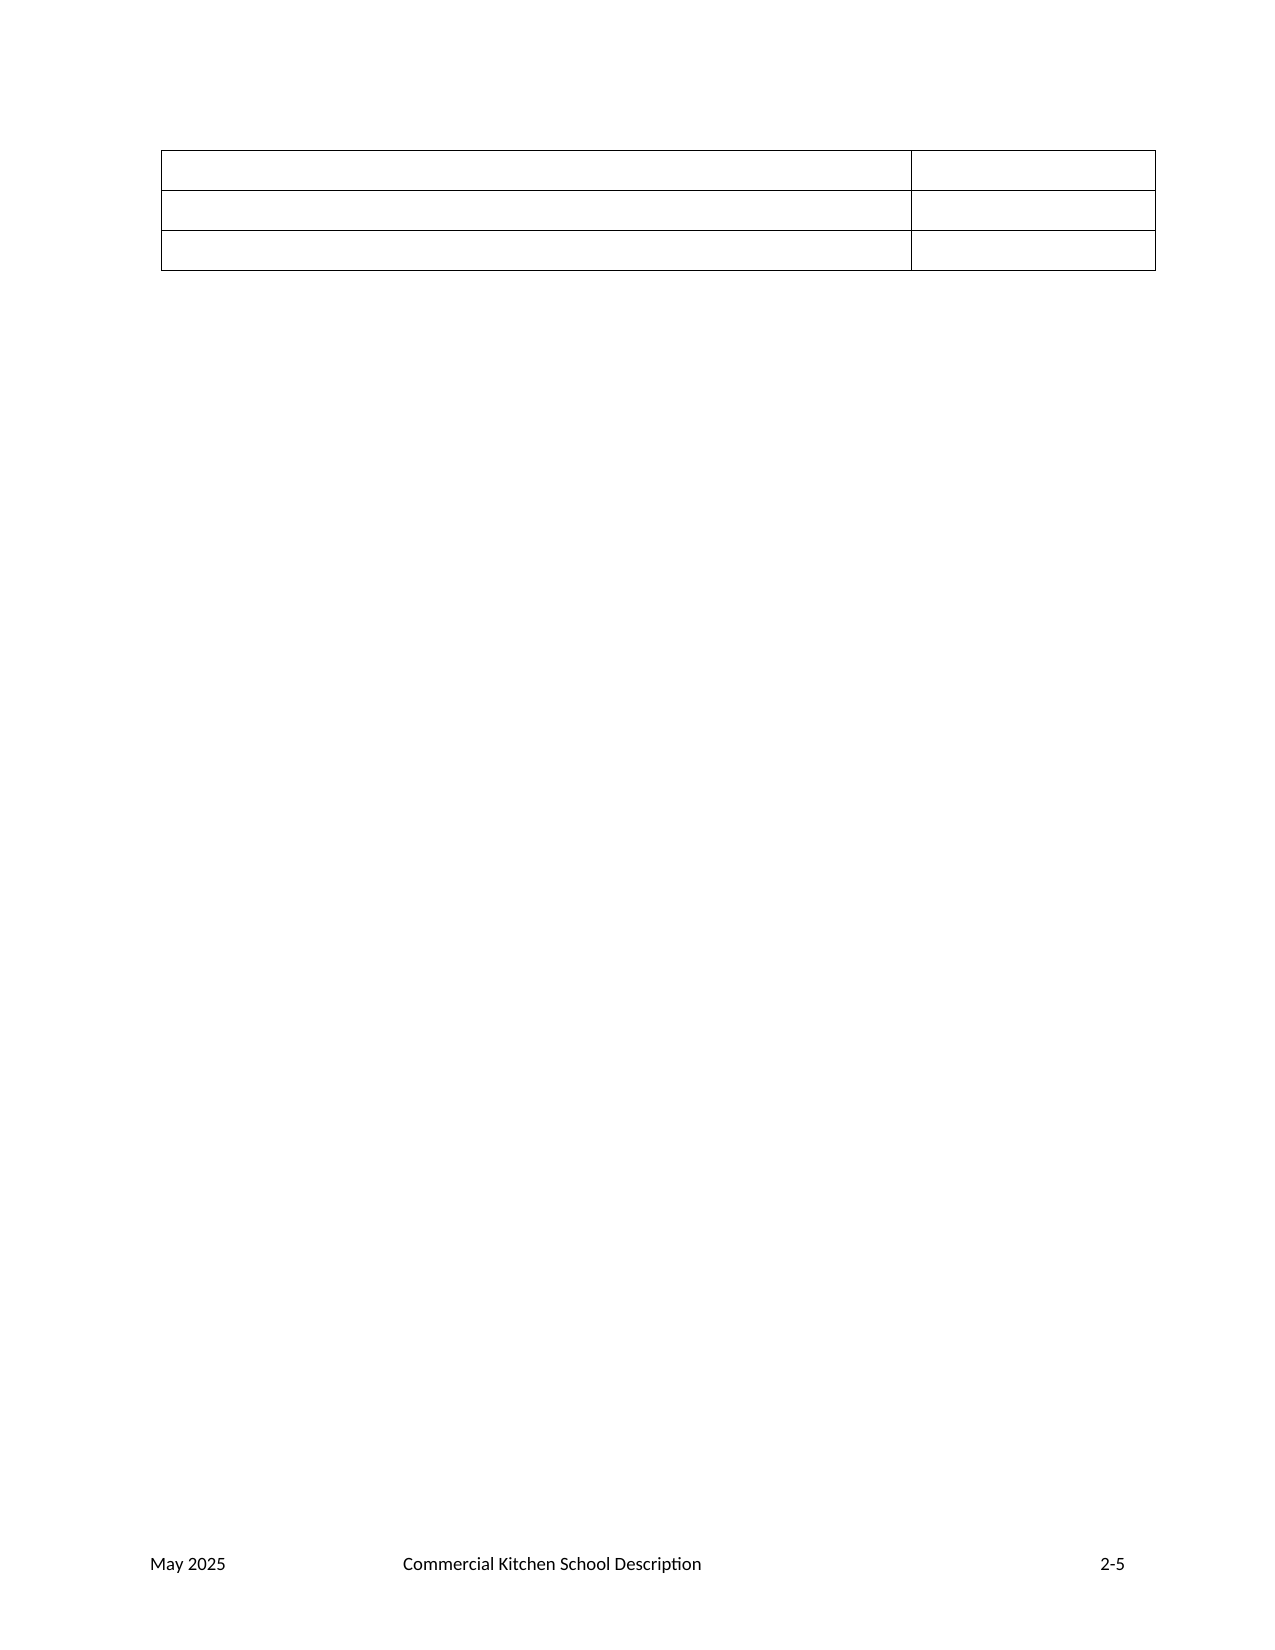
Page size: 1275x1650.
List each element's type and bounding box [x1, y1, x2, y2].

table_cell [912, 151, 1155, 190]
table_cell [162, 191, 911, 230]
table_cell [162, 231, 911, 270]
table_cell [912, 231, 1155, 270]
table_cell [162, 151, 911, 190]
table_cell [912, 191, 1155, 230]
